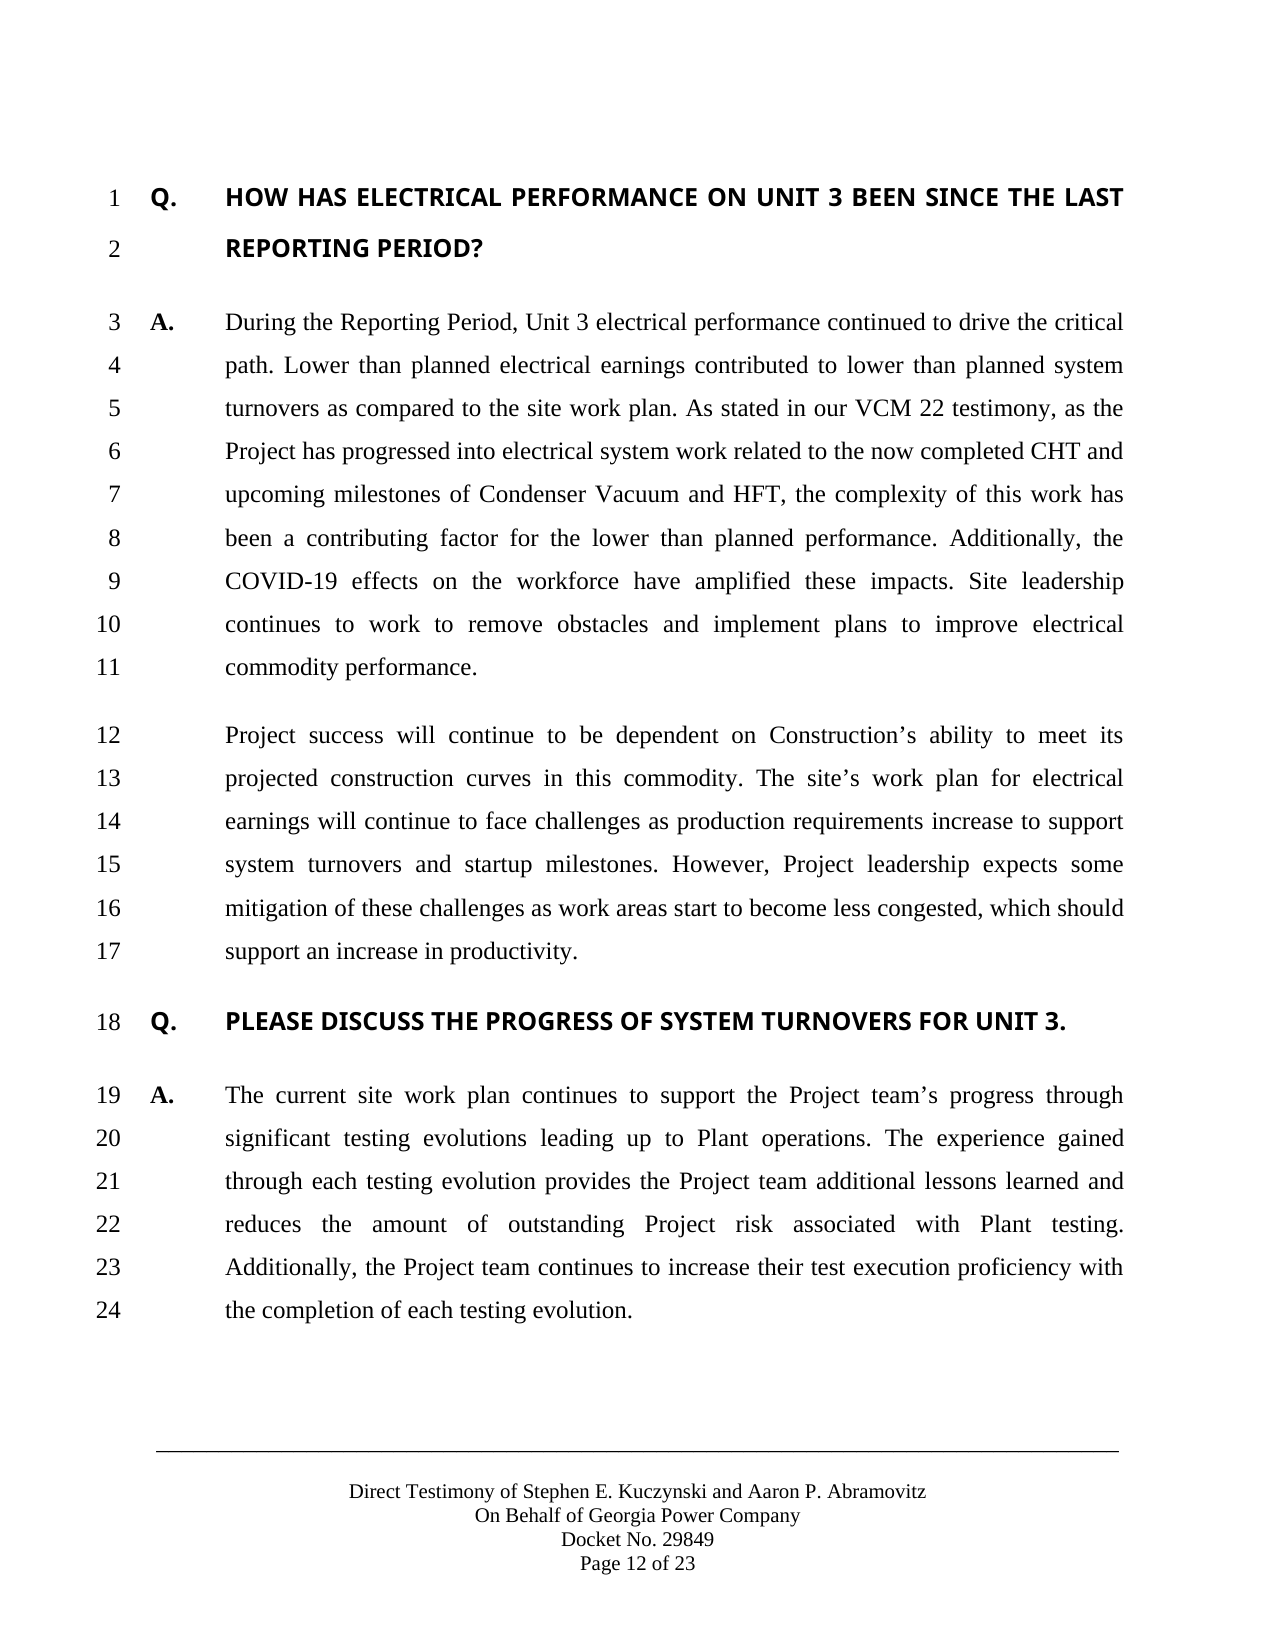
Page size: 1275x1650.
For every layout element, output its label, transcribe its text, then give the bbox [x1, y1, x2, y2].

text Project success will continue to be dependent on Construction’s ability to meet its projected construction curves in this commodity. The site’s work plan for electrical earnings will continue to face challenges as production requirements increase to support system turnovers and startup milestones. However, Project leadership expects some mitigation of these challenges as work areas start to become less congested, which should support an increase in productivity. [225, 720, 1125, 964]
text A. During the Reporting Period, Unit 3 electrical performance continued to drive the critical path. Lower than planned electrical earnings contributed to lower than planned system turnovers as compared to the site work plan. As stated in our VCM 22 testimony, as the Project has progressed into electrical system work related to the now completed CHT and upcoming milestones of Condenser Vacuum and HFT, the complexity of this work has been a contributing factor for the lower than planned performance. Additionally, the COVID-19 effects on the workforce have amplified these impacts. Site leadership continues to work to remove obstacles and implement plans to improve electrical commodity performance. [150, 307, 1125, 681]
text Q. How has electrical performance on Unit 3 been since the last reporting period? [150, 180, 1125, 265]
text Q. PLEASE DISCUSS THE PROGRESS OF SYSTEM TURNOVERS for UNit 3. [150, 1004, 1125, 1038]
text A. The current site work plan continues to support the Project team’s progress through significant testing evolutions leading up to Plant operations. The experience gained through each testing evolution provides the Project team additional lessons learned and reduces the amount of outstanding Project risk associated with Plant testing. Additionally, the Project team continues to increase their test execution proficiency with the completion of each testing evolution. [150, 1080, 1125, 1324]
